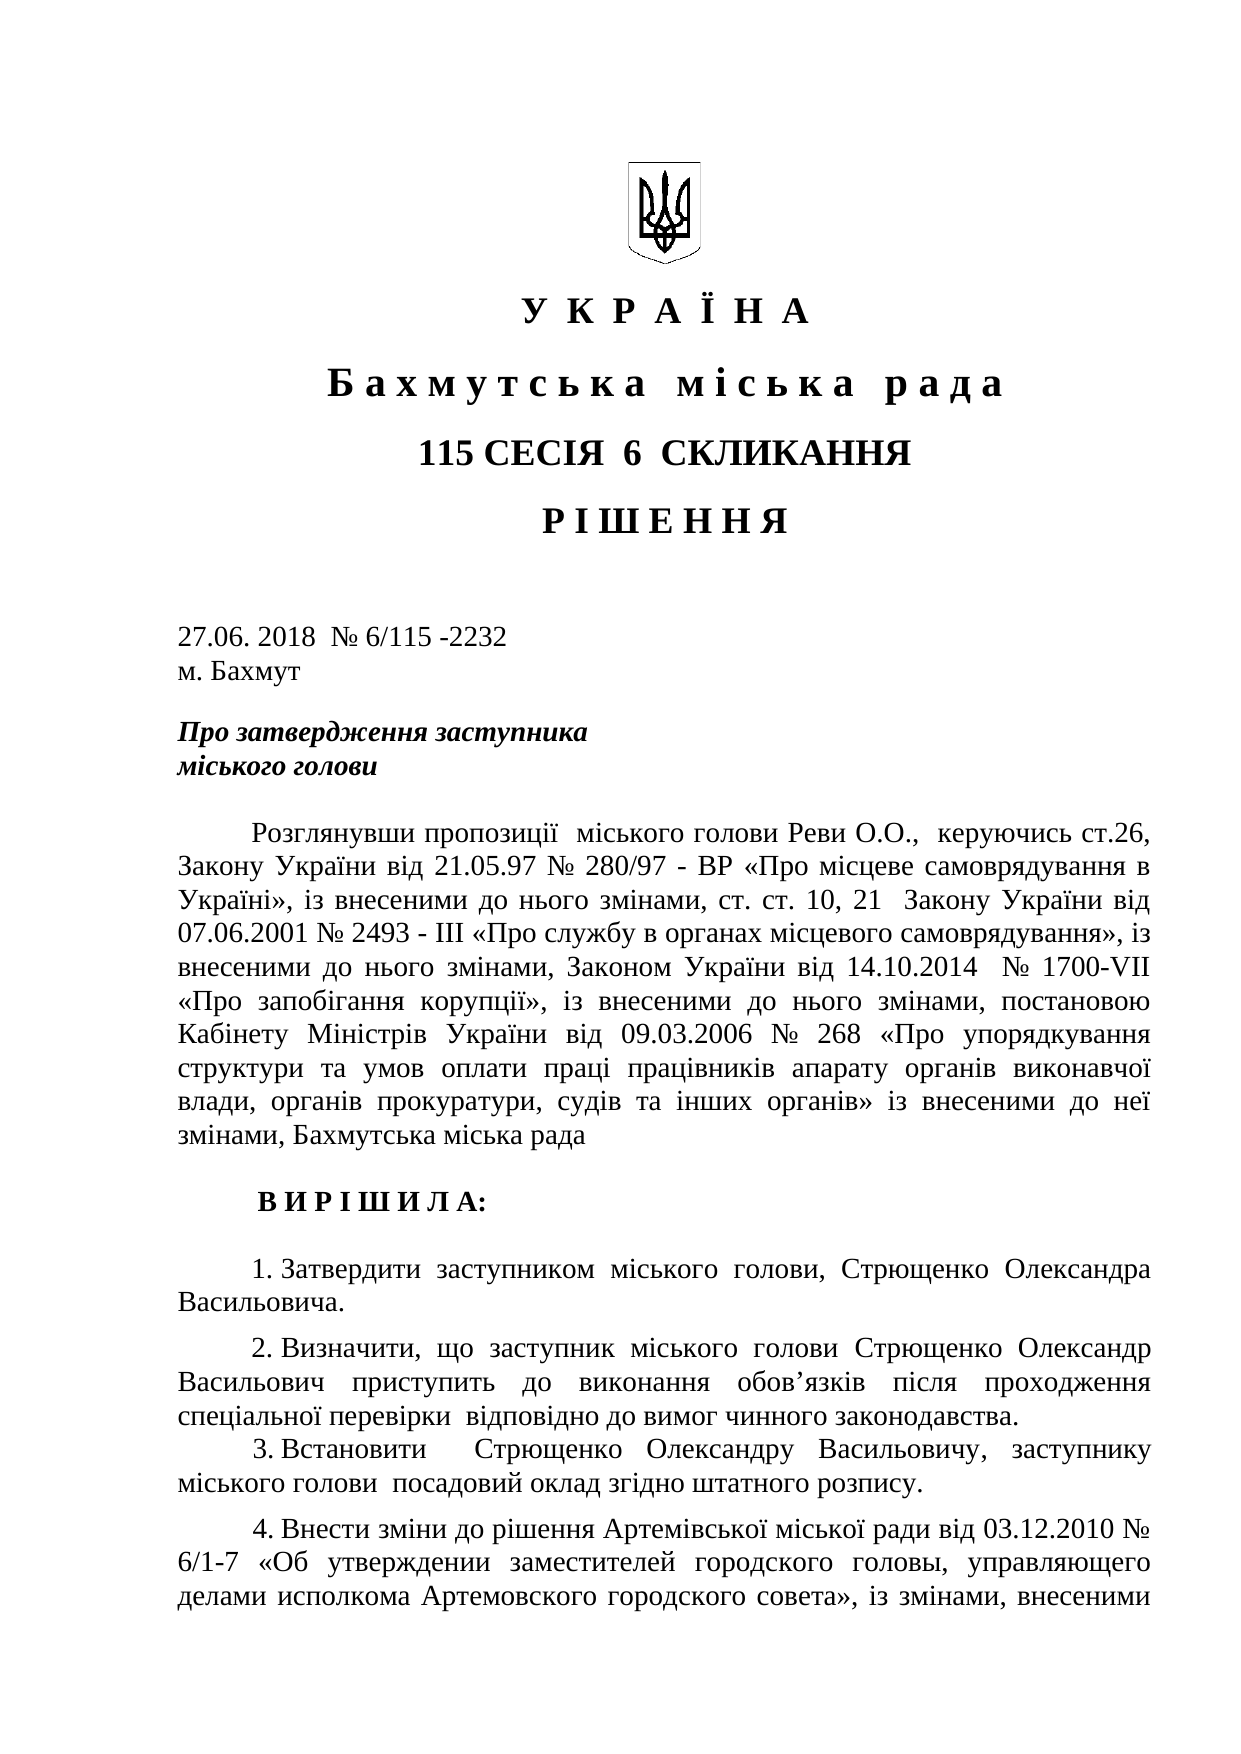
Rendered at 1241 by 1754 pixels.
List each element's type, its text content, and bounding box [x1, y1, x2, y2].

text В И Р І Ш И Л А: [177, 1184, 1152, 1217]
subtitle 115 СЕСІЯ 6 СКЛИКАННЯ [177, 430, 1152, 473]
list Визначити, що заступник міського голови Стрющенко Олександр Васильович приступить до виконання обов’язків після проходження спеціальної перевірки відповідно до вимог чинного законодавства. [177, 1331, 1152, 1431]
text міського голови [177, 748, 1152, 781]
picture [628, 162, 701, 264]
subtitle У К Р А Ї Н А [177, 289, 1152, 332]
text Про затвердження заступника [177, 714, 1152, 748]
text Розглянувши пропозиції міського голови Реви О.О., керуючись ст.26, Закону України від 21.05.97 № 280/97 - ВР «Про місцеве самоврядування в Україні», із внесеними до нього змінами, ст. ст. 10, 21 Закону України від 07.06.2001 № 2493 - III «Про службу в органах місцевого самоврядування», із внесеними до нього змінами, Законом України від 14.10.2014 № 1700-VII «Про запобігання корупції», із внесеними до нього змінами, постановою Кабінету Міністрів України від 09.03.2006 № 268 «Про упорядкування структури та умов оплати праці працівників апарату органів виконавчої влади, органів прокуратури, судів та інших органів» із внесеними до неї змінами, Бахмутська міська рада [177, 815, 1152, 1150]
subtitle Р І Ш Е Н Н Я [177, 498, 1152, 541]
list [177, 1511, 1152, 1611]
text м. Бахмут [177, 653, 1152, 686]
text 27.06. 2018 № 6/115 -2232 [177, 619, 1152, 653]
subtitle Б а х м у т с ь к а м і с ь к а р а д а [177, 357, 1152, 405]
list Затвердити заступником міського голови, Стрющенко Олександра Васильовича. [177, 1251, 1152, 1318]
list Встановити Стрющенко Олександру Васильовичу, заступнику міського голови посадовий оклад згідно штатного розпису. [177, 1431, 1152, 1498]
